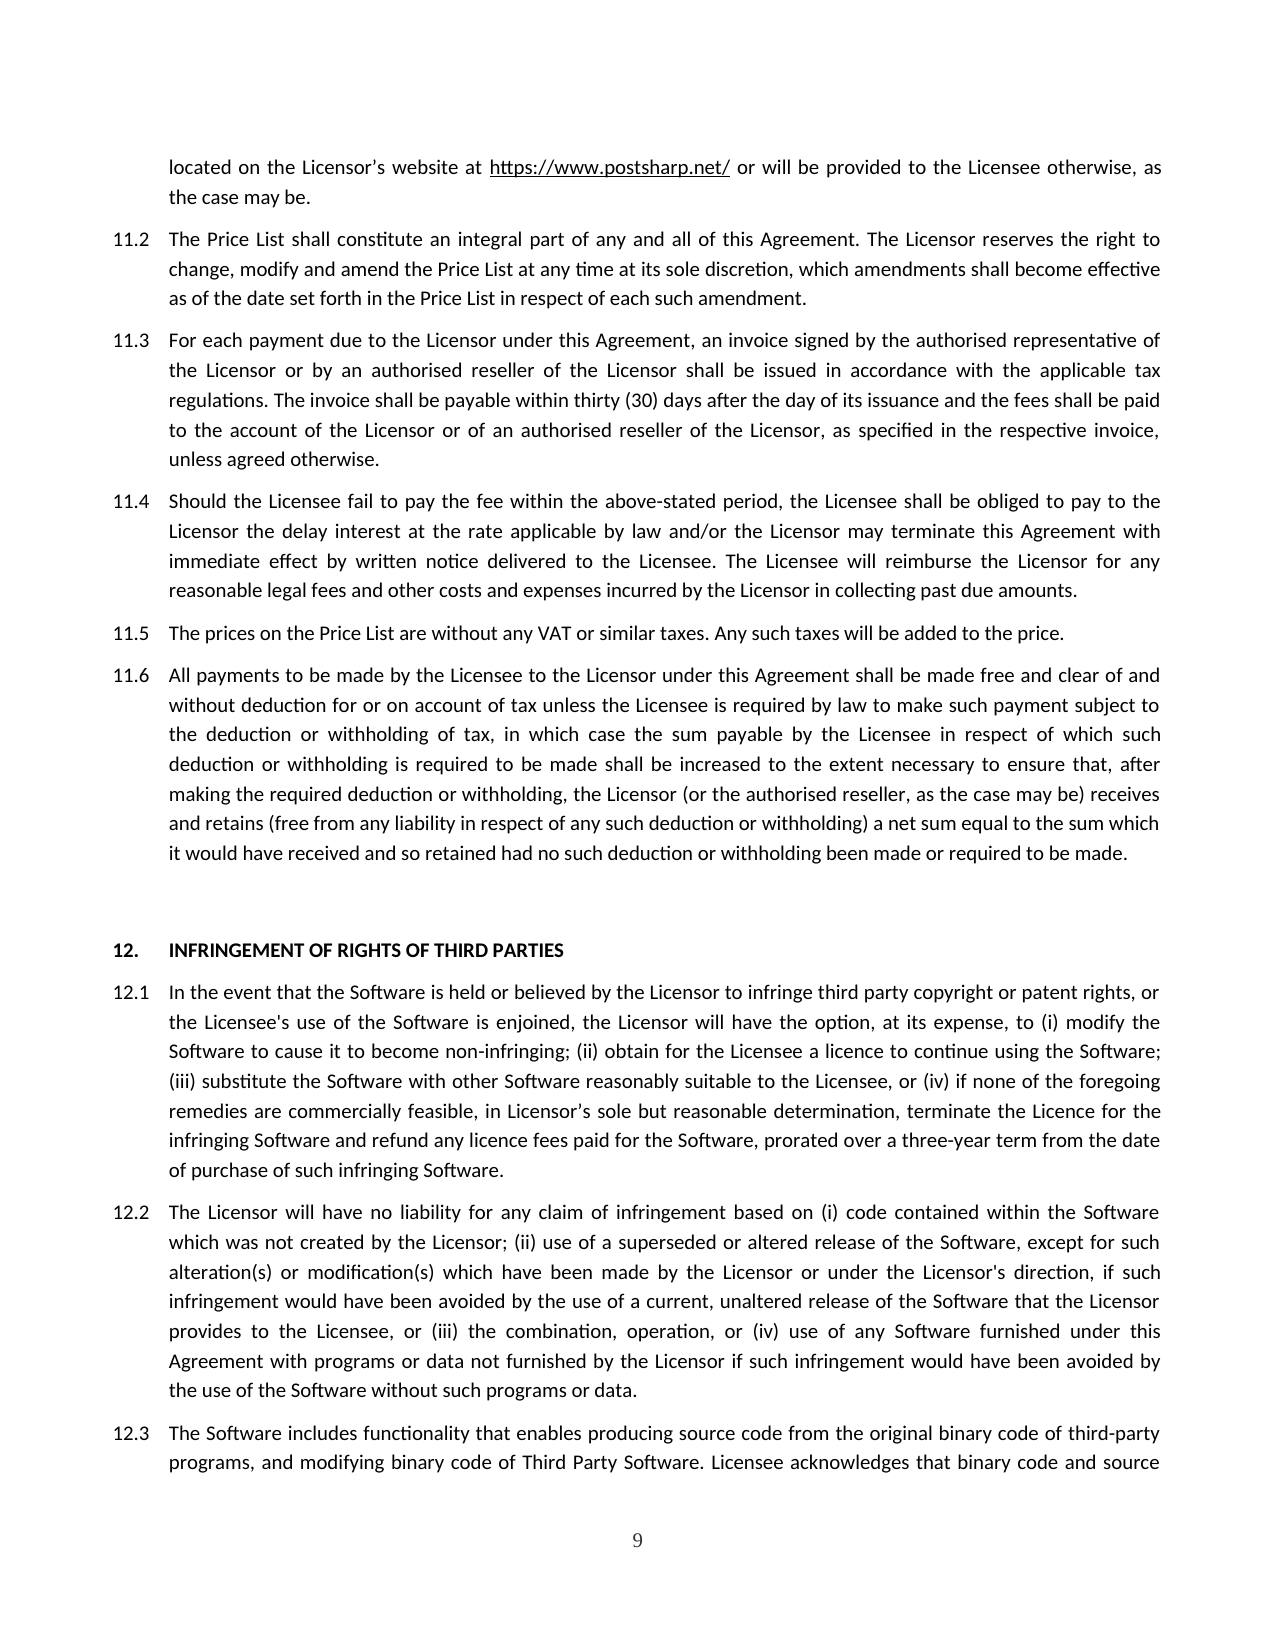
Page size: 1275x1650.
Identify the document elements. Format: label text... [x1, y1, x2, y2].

text 11.6 All payments to be made by the Licensee to the Licensor under this Agreement shall be made free and clear of and without deduction for or on account of tax unless the Licensee is required by law to make such payment subject to the deduction or withholding of tax, in which case the sum payable by the Licensee in respect of which such deduction or withholding is required to be made shall be increased to the extent necessary to ensure that, after making the required deduction or withholding, the Licensor (or the authorised reseller, as the case may be) receives and retains (free from any liability in respect of any such deduction or withholding) a net sum equal to the sum which it would have received and so retained had no such deduction or withholding been made or required to be made. [112, 658, 1162, 866]
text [112, 1416, 1162, 1475]
text 11.2 The Price List shall constitute an integral part of any and all of this Agreement. The Licensor reserves the right to change, modify and amend the Price List at any time at its sole discretion, which amendments shall become effective as of the date set forth in the Price List in respect of each such amendment. [112, 222, 1162, 311]
subtitle 12. INFRINGEMENT OF RIGHTS OF THIRD PARTIES [112, 933, 1162, 962]
text 12.1 In the event that the Software is held or believed by the Licensor to infringe third party copyright or patent rights, or the Licensee's use of the Software is enjoined, the Licensor will have the option, at its expense, to (i) modify the Software to cause it to become non-infringing; (ii) obtain for the Licensee a licence to continue using the Software; (iii) substitute the Software with other Software reasonably suitable to the Licensee, or (iv) if none of the foregoing remedies are commercially feasible, in Licensor’s sole but reasonable determination, terminate the Licence for the infringing Software and refund any licence fees paid for the Software, prorated over a three-year term from the date of purchase of such infringing Software. [112, 975, 1162, 1183]
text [112, 150, 1162, 209]
text 11.3 For each payment due to the Licensor under this Agreement, an invoice signed by the authorised representative of the Licensor or by an authorised reseller of the Licensor shall be issued in accordance with the applicable tax regulations. The invoice shall be payable within thirty (30) days after the day of its issuance and the fees shall be paid to the account of the Licensor or of an authorised reseller of the Licensor, as specified in the respective invoice, unless agreed otherwise. [112, 323, 1162, 472]
text 11.4 Should the Licensee fail to pay the fee within the above-stated period, the Licensee shall be obliged to pay to the Licensor the delay interest at the rate applicable by law and/or the Licensor may terminate this Agreement with immediate effect by written notice delivered to the Licensee. The Licensee will reimburse the Licensor for any reasonable legal fees and other costs and expenses incurred by the Licensor in collecting past due amounts. [112, 484, 1162, 603]
text 12.2 The Licensor will have no liability for any claim of infringement based on (i) code contained within the Software which was not created by the Licensor; (ii) use of a superseded or altered release of the Software, except for such alteration(s) or modification(s) which have been made by the Licensor or under the Licensor's direction, if such infringement would have been avoided by the use of a current, unaltered release of the Software that the Licensor provides to the Licensee, or (iii) the combination, operation, or (iv) use of any Software furnished under this Agreement with programs or data not furnished by the Licensor if such infringement would have been avoided by the use of the Software without such programs or data. [112, 1195, 1162, 1403]
text 11.5 The prices on the Price List are without any VAT or similar taxes. Any such taxes will be added to the price. [112, 616, 1162, 645]
